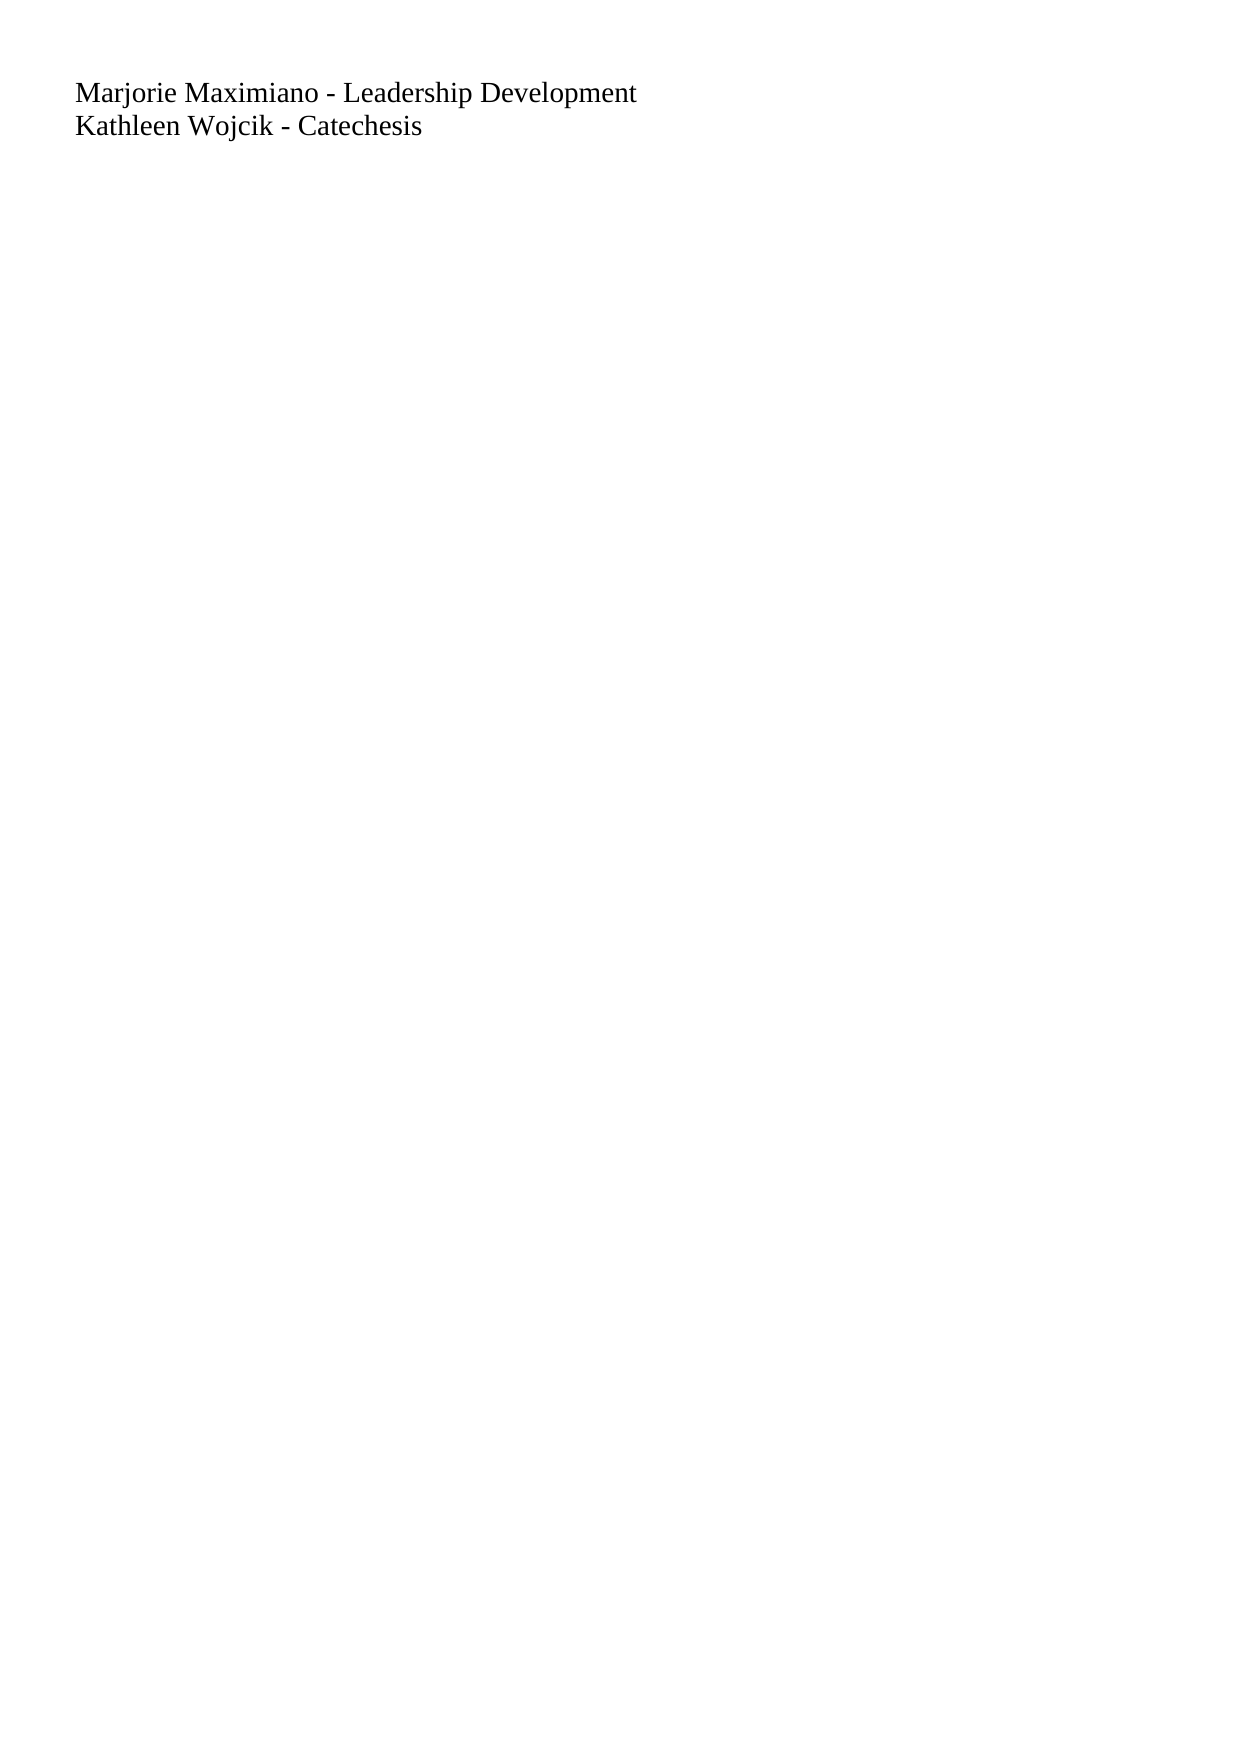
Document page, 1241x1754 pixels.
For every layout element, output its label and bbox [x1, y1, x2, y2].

text [75, 75, 1165, 142]
